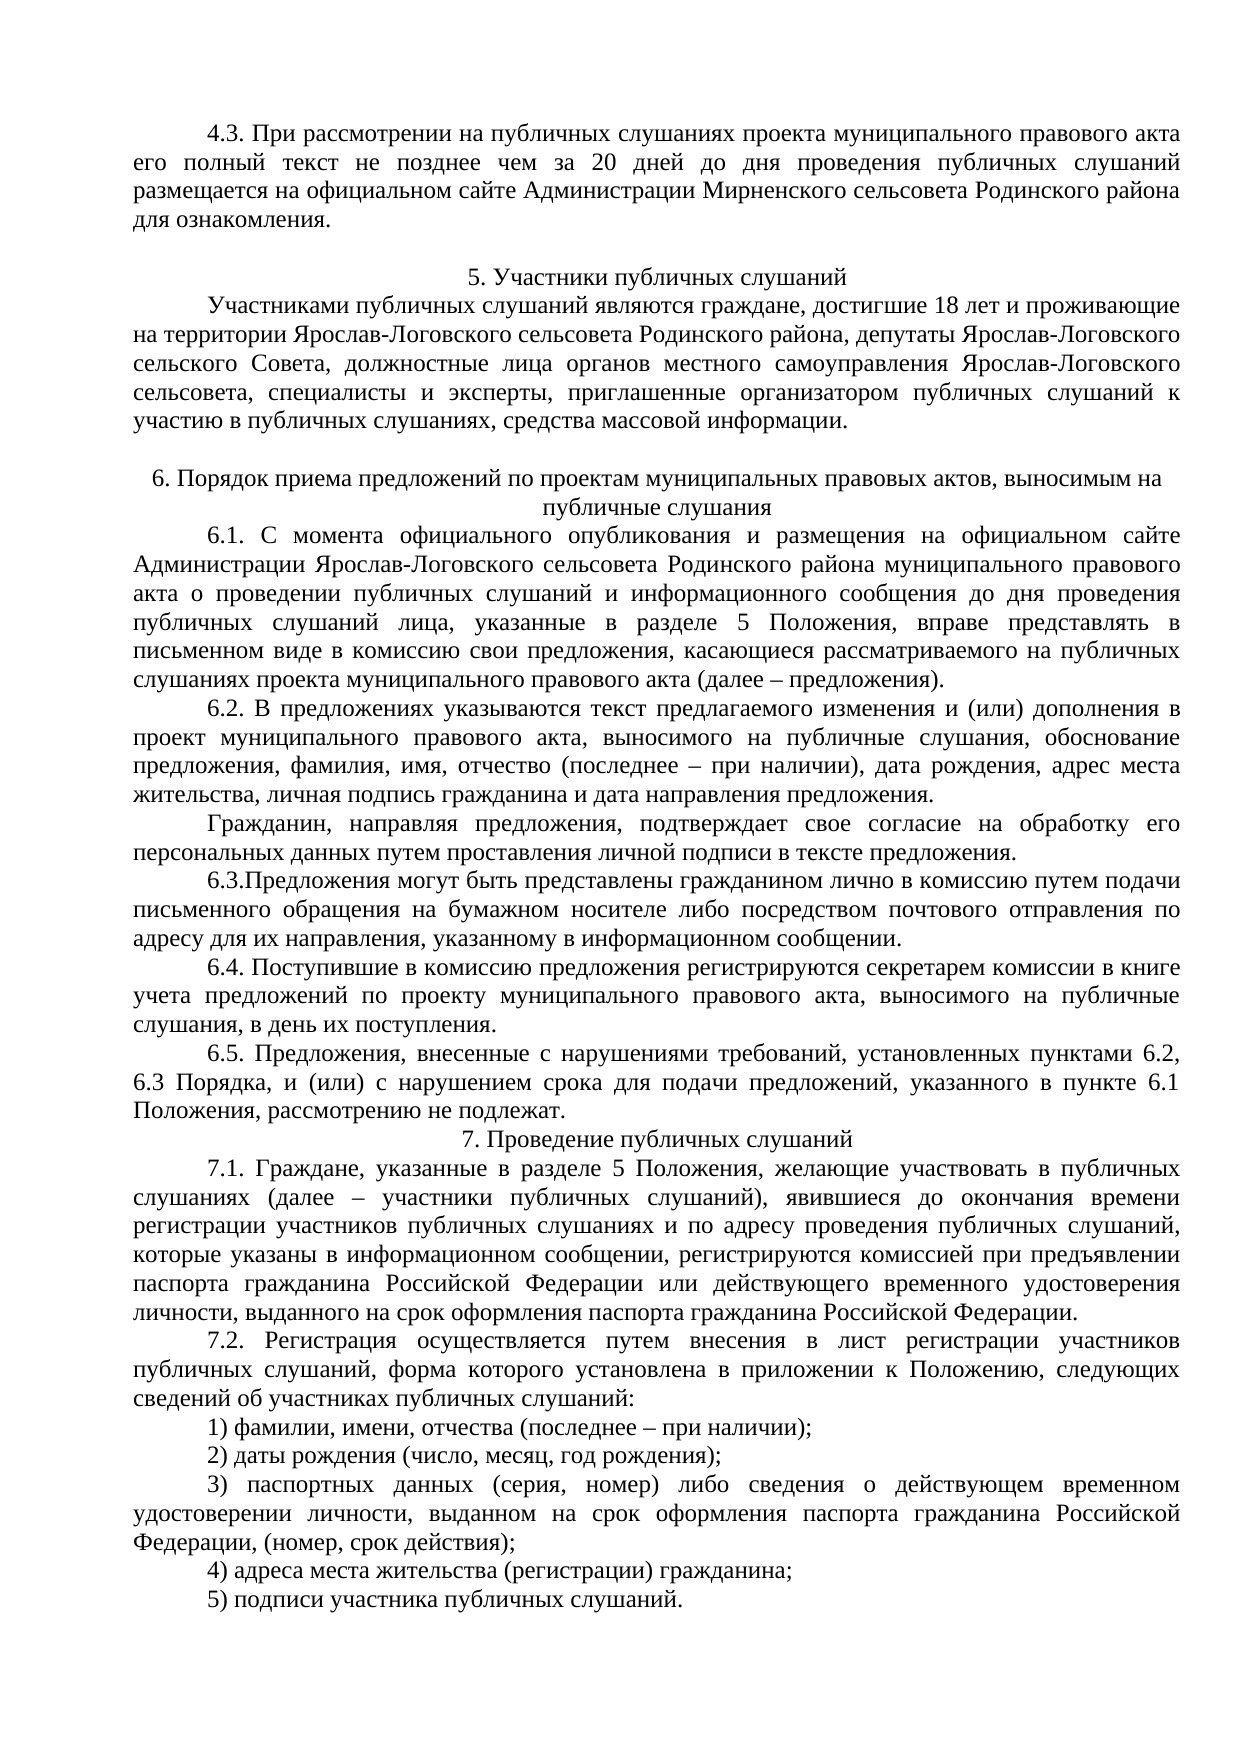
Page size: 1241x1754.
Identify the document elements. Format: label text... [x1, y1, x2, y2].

text 5) подписи участника публичных слушаний. [133, 1584, 1181, 1613]
text 1) фамилии, имени, отчества (последнее – при наличии); [133, 1412, 1181, 1441]
text 4) адреса места жительства (регистрации) гражданина; [133, 1556, 1181, 1584]
text 4.3. При рассмотрении на публичных слушаниях проекта муниципального правового акта его полный текст не позднее чем за 20 дней до дня проведения публичных слушаний размещается на официальном сайте Администрации Мирненского сельсовета Родинского района для ознакомления. [133, 118, 1181, 233]
text 5. Участники публичных слушаний [133, 262, 1181, 291]
text 6.5. Предложения, внесенные с нарушениями требований, установленных пунктами 6.2, 6.3 Порядка, и (или) с нарушением срока для подачи предложений, указанного в пункте 6.1 Положения, рассмотрению не подлежат. [133, 1038, 1181, 1124]
text 6.4. Поступившие в комиссию предложения регистрируются секретарем комиссии в книге учета предложений по проекту муниципального правового акта, выносимого на публичные слушания, в день их поступления. [133, 952, 1181, 1038]
text Участниками публичных слушаний являются граждане, достигшие 18 лет и проживающие на территории Ярослав-Логовского сельсовета Родинского района, депутаты Ярослав-Логовского сельского Совета, должностные лица органов местного самоуправления Ярослав-Логовского сельсовета, специалисты и эксперты, приглашенные организатором публичных слушаний к участию в публичных слушаниях, средства массовой информации. [133, 291, 1181, 434]
text 6.1. С момента официального опубликования и размещения на официальном сайте Администрации Ярослав-Логовского сельсовета Родинского района муниципального правового акта о проведении публичных слушаний и информационного сообщения до дня проведения публичных слушаний лица, указанные в разделе 5 Положения, вправе представлять в письменном виде в комиссию свои предложения, касающиеся рассматриваемого на публичных слушаниях проекта муниципального правового акта (далее – предложения). [133, 521, 1181, 693]
text 6. Порядок приема предложений по проектам муниципальных правовых актов, выносимым на публичные слушания [133, 463, 1181, 521]
text 7.2. Регистрация осуществляется путем внесения в лист регистрации участников публичных слушаний, форма которого установлена в приложении к Положению, следующих сведений об участниках публичных слушаний: [133, 1326, 1181, 1412]
text Гражданин, направляя предложения, подтверждает свое согласие на обработку его персональных данных путем проставления личной подписи в тексте предложения. [133, 808, 1181, 866]
text 3) паспортных данных (серия, номер) либо сведения о действующем временном удостоверении личности, выданном на срок оформления паспорта гражданина Российской Федерации, (номер, срок действия); [133, 1469, 1181, 1556]
text 6.3.Предложения могут быть представлены гражданином лично в комиссию путем подачи письменного обращения на бумажном носителе либо посредством почтового отправления по адресу для их направления, указанному в информационном сообщении. [133, 866, 1181, 952]
text 6.2. В предложениях указываются текст предлагаемого изменения и (или) дополнения в проект муниципального правового акта, выносимого на публичные слушания, обоснование предложения, фамилия, имя, отчество (последнее – при наличии), дата рождения, адрес места жительства, личная подпись гражданина и дата направления предложения. [133, 693, 1181, 808]
text 2) даты рождения (число, месяц, год рождения); [133, 1441, 1181, 1469]
text 7. Проведение публичных слушаний [133, 1124, 1181, 1153]
text 7.1. Граждане, указанные в разделе 5 Положения, желающие участвовать в публичных слушаниях (далее – участники публичных слушаний), явившиеся до окончания времени регистрации участников публичных слушаниях и по адресу проведения публичных слушаний, которые указаны в информационном сообщении, регистрируются комиссией при предъявлении паспорта гражданина Российской Федерации или действующего временного удостоверения личности, выданного на срок оформления паспорта гражданина Российской Федерации. [133, 1153, 1181, 1326]
